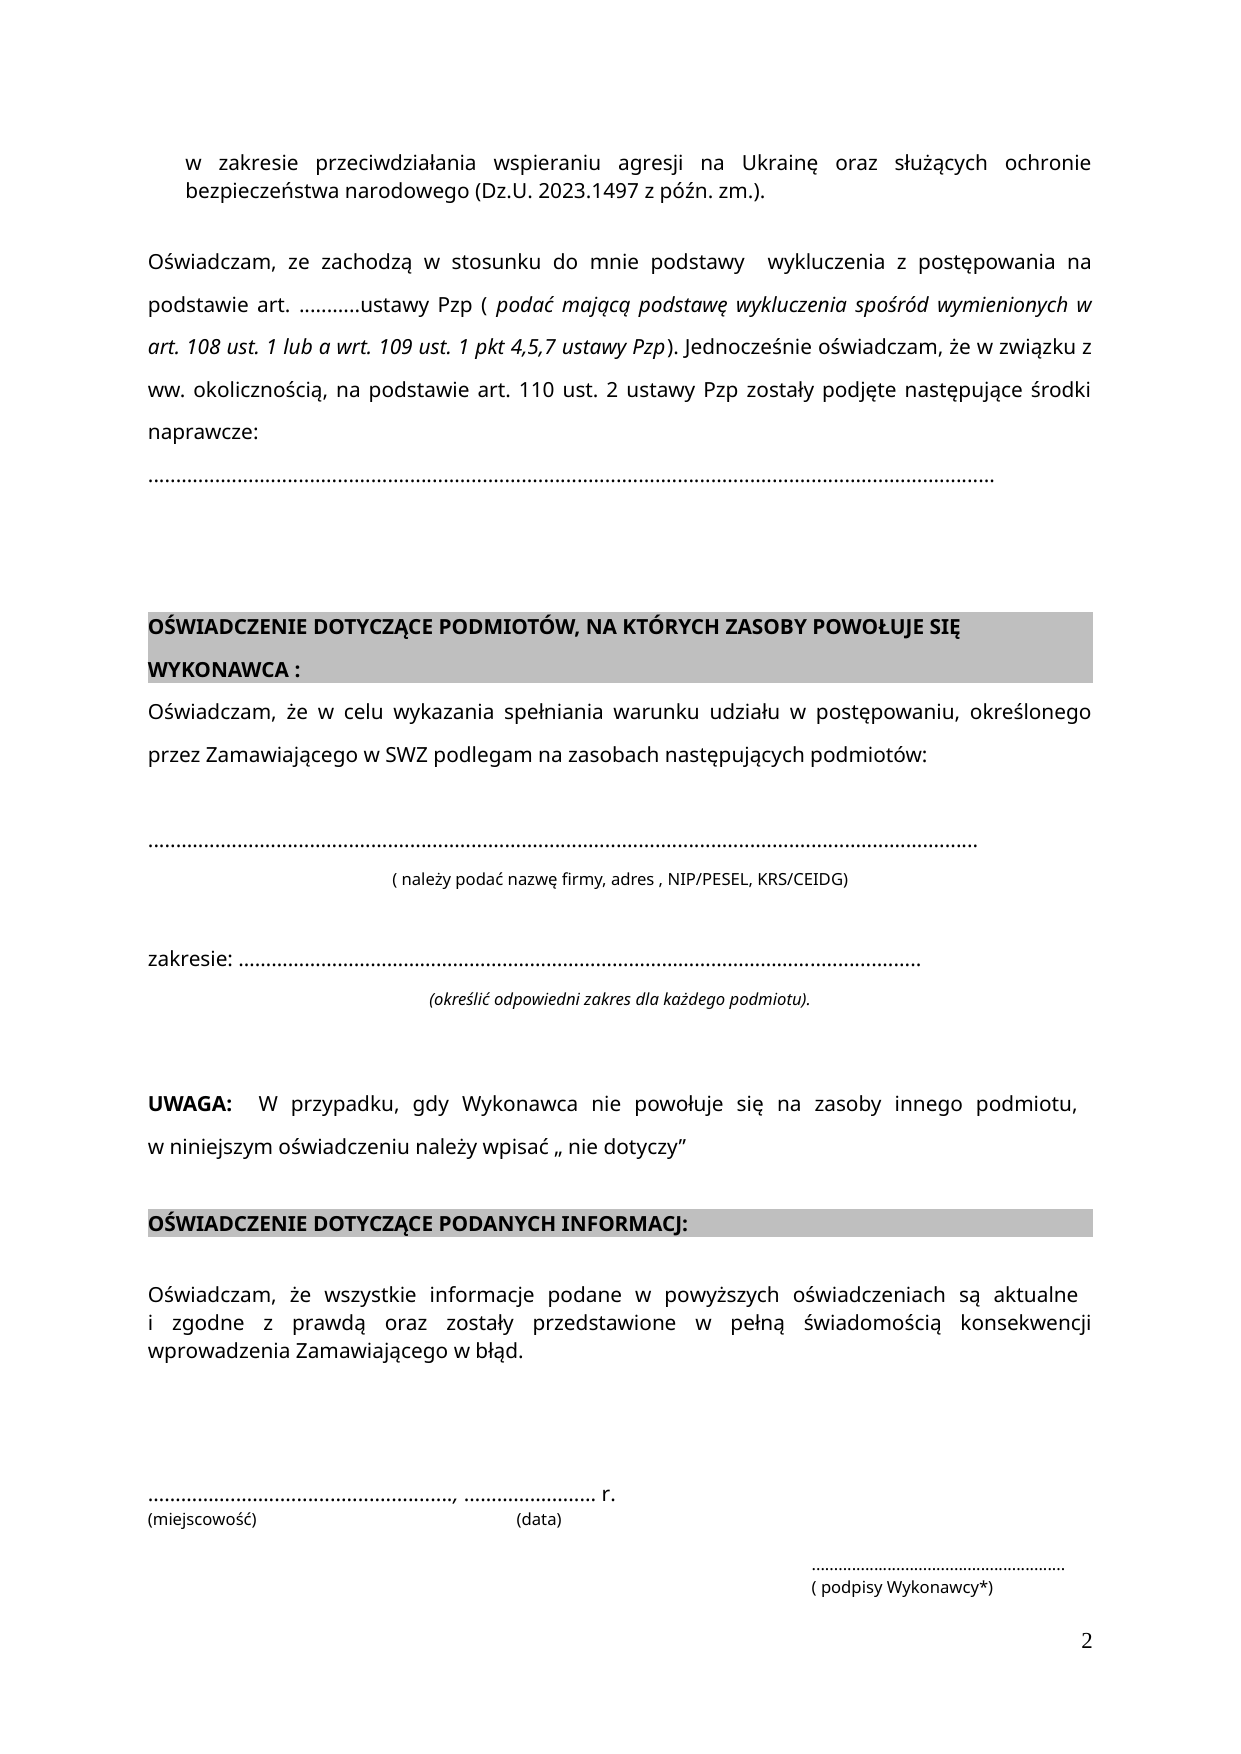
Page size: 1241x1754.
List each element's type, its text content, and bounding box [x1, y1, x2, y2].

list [148, 148, 1093, 204]
text UWAGA: W przypadku, gdy Wykonawca nie powołuje się na zasoby innego podmiotu, w niniejszym oświadczeniu należy wpisać „ nie dotyczy” [148, 1089, 1093, 1160]
text ........................................................................................................................................................ [148, 460, 1093, 488]
text Oświadczam, ze zachodzą w stosunku do mnie podstawy wykluczenia z postępowania na podstawie art. ...........ustawy Pzp ( podać mającą podstawę wykluczenia spośród wymienionych w art. 108 ust. 1 lub a wrt. 109 ust. 1 pkt 4,5,7 ustawy Pzp). Jednocześnie oświadczam, że w związku z ww. okolicznością, na podstawie art. 110 ust. 2 ustawy Pzp zostały podjęte następujące środki naprawcze: [148, 247, 1093, 446]
text Oświadczam, że w celu wykazania spełniania warunku udziału w postępowaniu, określonego przez Zamawiającego w SWZ podlegam na zasobach następujących podmiotów: [148, 697, 1093, 768]
text zakresie: …………………………………………..……………………………………………….................... [148, 944, 1093, 973]
text (miejscowość) (data) [148, 1507, 1093, 1530]
text ( należy podać nazwę firmy, adres , NIP/PESEL, KRS/CEIDG) [148, 868, 1093, 891]
text (określić odpowiedni zakres dla każdego podmiotu). [148, 987, 1093, 1010]
text Oświadczam, że wszystkie informacje podane w powyższych oświadczeniach są aktualne i zgodne z prawdą oraz zostały przedstawione w pełną świadomością konsekwencji wprowadzenia Zamawiającego w błąd. [148, 1280, 1093, 1365]
text …………….……................................., ………….……..... r. [148, 1479, 1093, 1507]
text ......................................................... [148, 1553, 1093, 1575]
text OŚWIADCZENIE DOTYCZĄCE PODMIOTÓW, NA KTÓRYCH ZASOBY POWOŁUJE SIĘ [148, 612, 1093, 641]
text WYKONAWCA : [148, 655, 1093, 683]
text OŚWIADCZENIE DOTYCZĄCE PODANYCH INFORMACJ: [148, 1209, 1093, 1237]
text ( podpisy Wykonawcy*) [148, 1575, 1093, 1598]
text ..................................................................................................................................................... [148, 825, 1093, 854]
